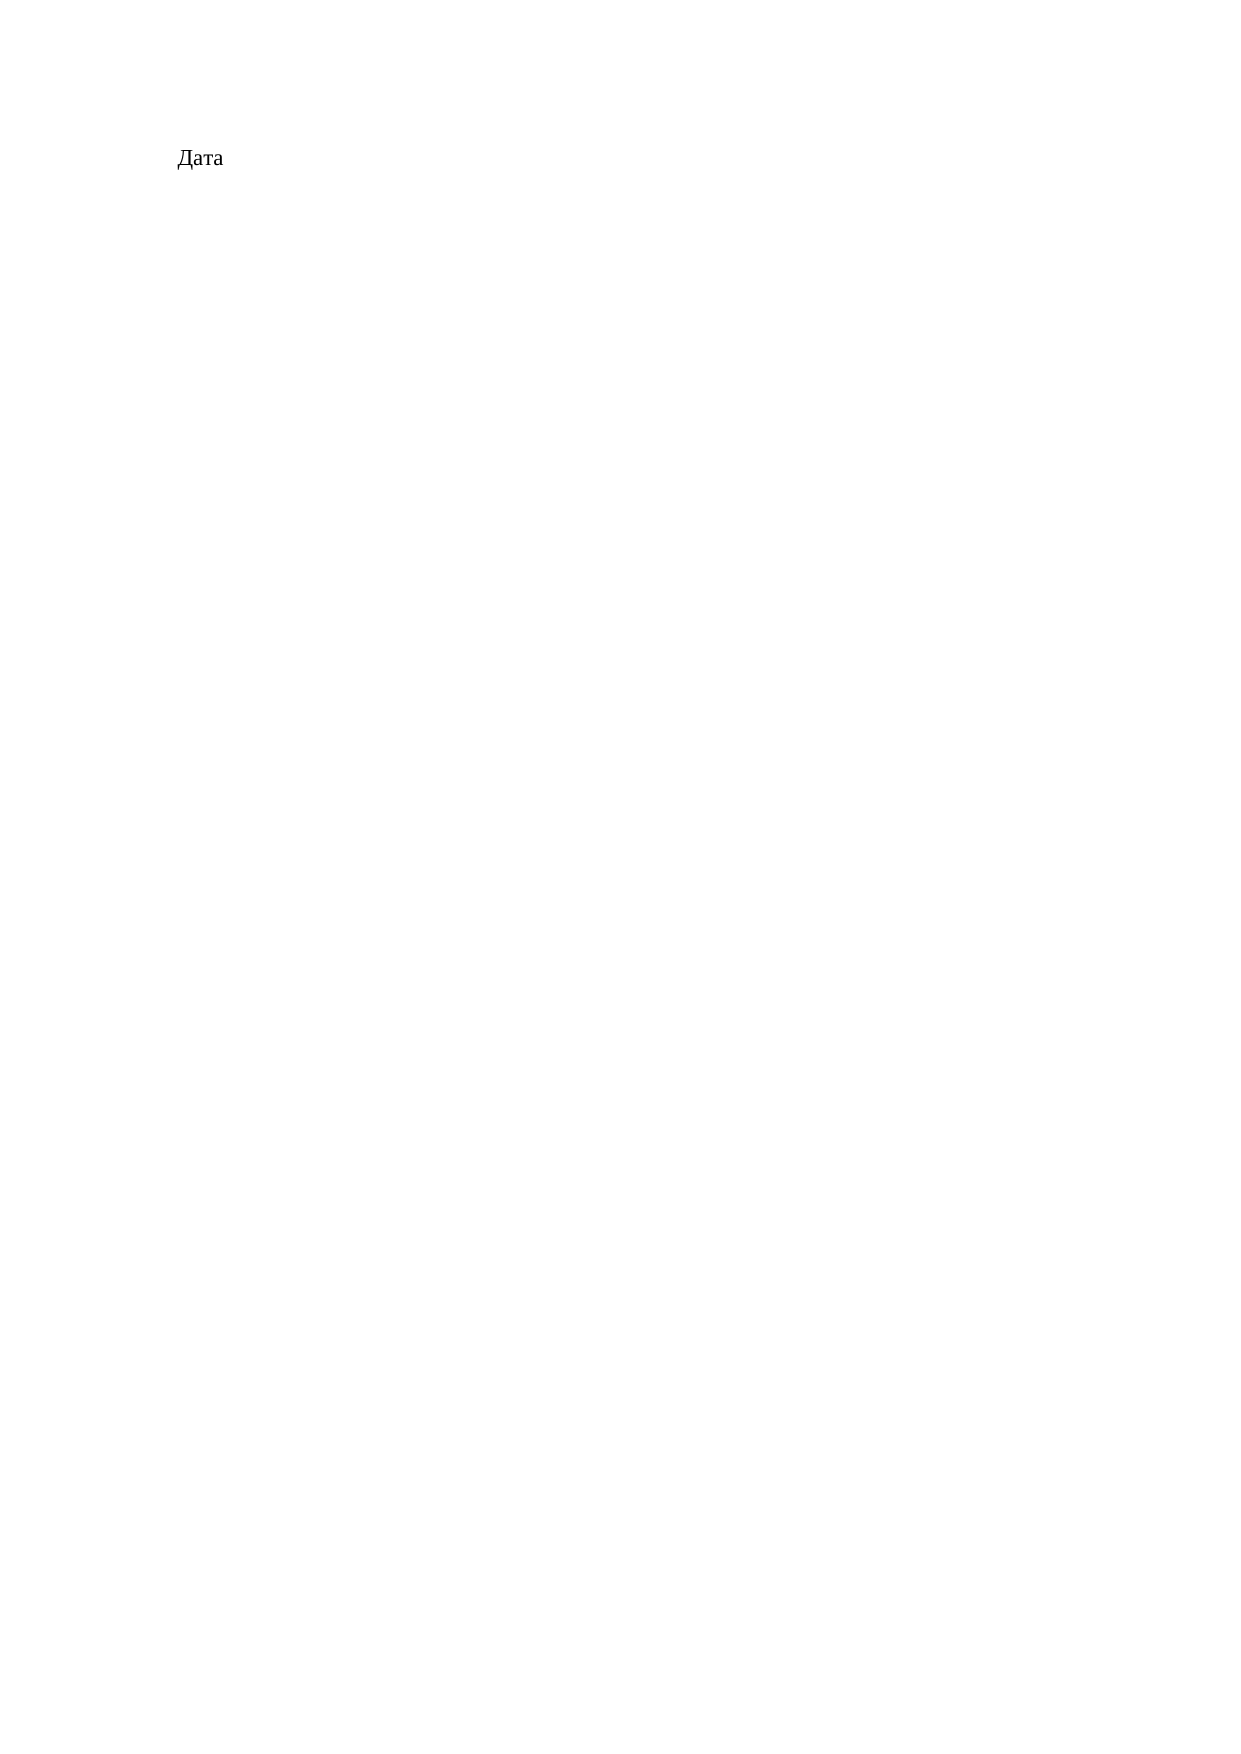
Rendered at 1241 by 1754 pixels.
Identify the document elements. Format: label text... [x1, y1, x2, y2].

text Дата [177, 144, 1152, 171]
